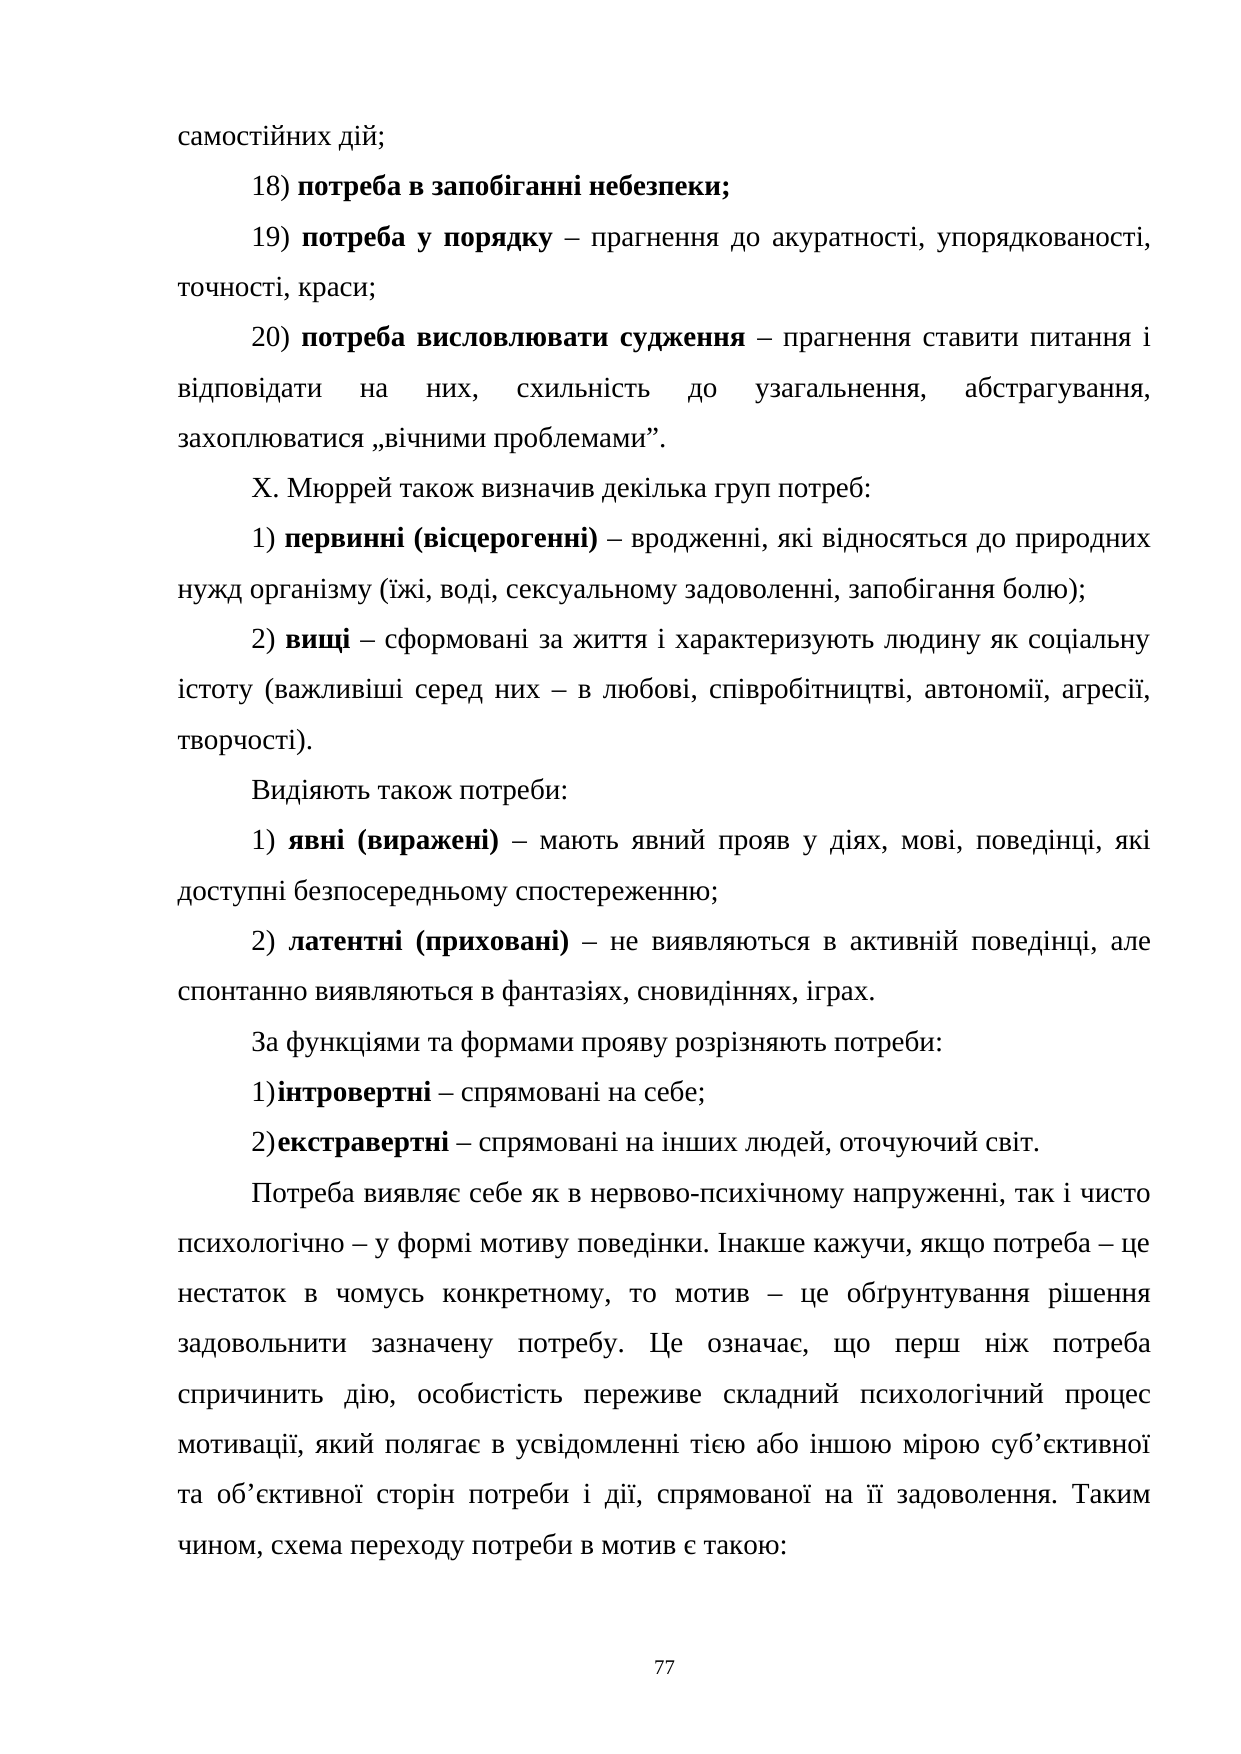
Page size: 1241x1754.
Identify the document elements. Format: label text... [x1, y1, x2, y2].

text За функціями та формами прояву розрізняють потреби: [177, 1024, 1152, 1057]
text 2) вищі – сформовані за життя і характеризують людину як соціальну істоту (важливіші серед них – в любові, співробітництві, автономії, агресії, творчості). [177, 621, 1152, 755]
text 20) потреба висловлювати судження – прагнення ставити питання і відповідати на них, схильність до узагальнення, абстрагування, захоплюватися „вічними проблемами”. [177, 319, 1152, 453]
text Х. Мюррей також визначив декілька груп потреб: [177, 470, 1152, 504]
text Потреба виявляє себе як в нервово-психічному напруженні, так і чисто психологічно – у формі мотиву поведінки. Інакше кажучи, якщо потреба – це нестаток в чомусь конкретному, то мотив – це обґрунтування рішення задовольнити зазначену потребу. Це означає, що перш ніж потреба спричинить дію, особистість переживе складний психологічний процес мотивації, який полягає в усвідомленні тією або іншою мірою суб’єктивної та об’єктивної сторін потреби і дії, спрямованої на її задоволення. Таким чином, схема переходу потреби в мотив є такою: [177, 1175, 1152, 1560]
list екстравертні – спрямовані на інших людей, оточуючий світ. [177, 1124, 1152, 1158]
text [177, 118, 1152, 152]
list інтровертні – спрямовані на себе; [177, 1074, 1152, 1108]
text 1) явні (виражені) – мають явний прояв у діях, мові, поведінці, які доступні безпосередньому спостереженню; [177, 822, 1152, 906]
text Видіяють також потреби: [177, 772, 1152, 806]
text 1) первинні (вісцерогенні) – вродженні, які відносяться до природних нужд організму (їжі, воді, сексуальному задоволенні, запобігання болю); [177, 521, 1152, 604]
text 2) латентні (приховані) – не виявляються в активній поведінці, але спонтанно виявляються в фантазіях, сновидіннях, іграх. [177, 923, 1152, 1007]
text 18) потреба в запобіганні небезпеки; [177, 168, 1152, 202]
text 19) потреба у порядку – прагнення до акуратності, упорядкованості, точності, краси; [177, 219, 1152, 303]
